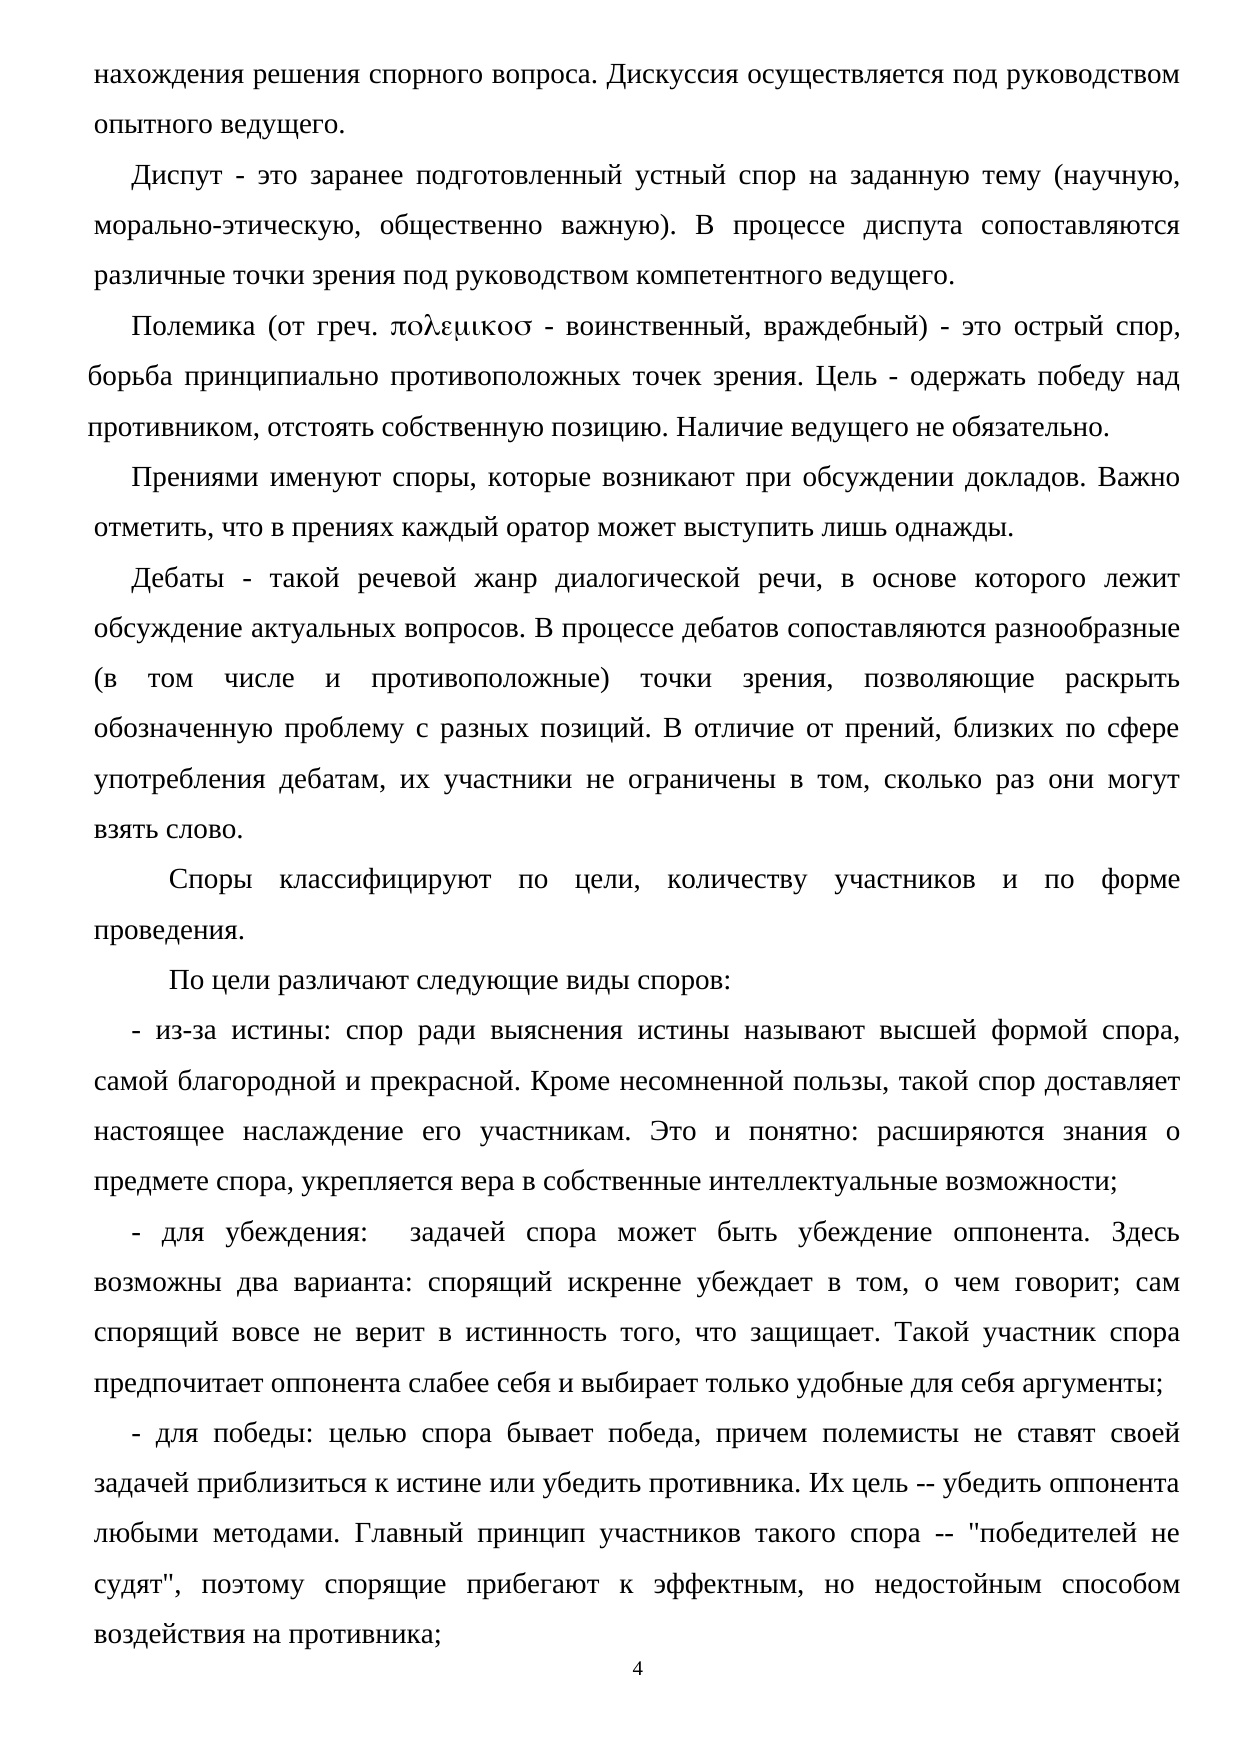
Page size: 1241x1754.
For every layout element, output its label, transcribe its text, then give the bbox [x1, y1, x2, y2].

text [94, 56, 1181, 140]
text Дебаты - такой речевой жанр диалогической речи, в основе которого лежит обсуждение актуальных вопросов. В процессе дебатов сопоставляются разнообразные (в том числе и противоположные) точки зрения, позволяющие раскрыть обозначенную проблему с разных позиций. В отличие от прений, близких по сфере употребления дебатам, их участники не ограничены в том, сколько раз они могут взять слово. [94, 560, 1181, 845]
text Диспут - это заранее подготовленный устный спор на заданную тему (научную, морально-этическую, общественно важную). В процессе диспута сопоставляются различные точки зрения под руководством компетентного ведущего. [94, 157, 1181, 291]
text - для убеждения: задачей спора может быть убеждение оппонента. Здесь возможны два варианта: спорящий искренне убеждает в том, о чем говорит; сам спорящий вовсе не верит в истинность того, что защищает. Такой участник спора предпочитает оппонента слабее себя и выбирает только удобные для себя аргументы; [94, 1214, 1181, 1398]
text Полемика (от греч.  - воинственный, враждебный) - это острый спор, борьба принципиально противоположных точек зрения. Цель - одержать победу над противником, отстоять собственную позицию. Наличие ведущего не обязательно. [87, 308, 1181, 442]
text Споры классифицируют по цели, количеству участников и по форме проведения. [94, 862, 1181, 945]
text - для победы: целью спора бывает победа, причем полемисты не ставят своей задачей приблизиться к истине или убедить противника. Их цель -- убедить оппонента любыми методами. Главный принцип участников такого спора -- "победителей не судят", поэтому спорящие прибегают к эффектным, но недостойным способом воздействия на противника; [94, 1415, 1181, 1650]
text - из-за истины: спор ради выяснения истины называют высшей формой спора, самой благородной и прекрасной. Кроме несомненной пользы, такой спор доставляет настоящее наслаждение его участникам. Это и понятно: расширяются знания о предмете спора, укрепляется вера в собственные интеллектуальные возможности; [94, 1012, 1181, 1197]
text Прениями именуют споры, которые возникают при обсуждении докладов. Важно отметить, что в прениях каждый оратор может выступить лишь однажды. [94, 459, 1181, 543]
text По цели различают следующие виды споров: [94, 962, 1181, 996]
